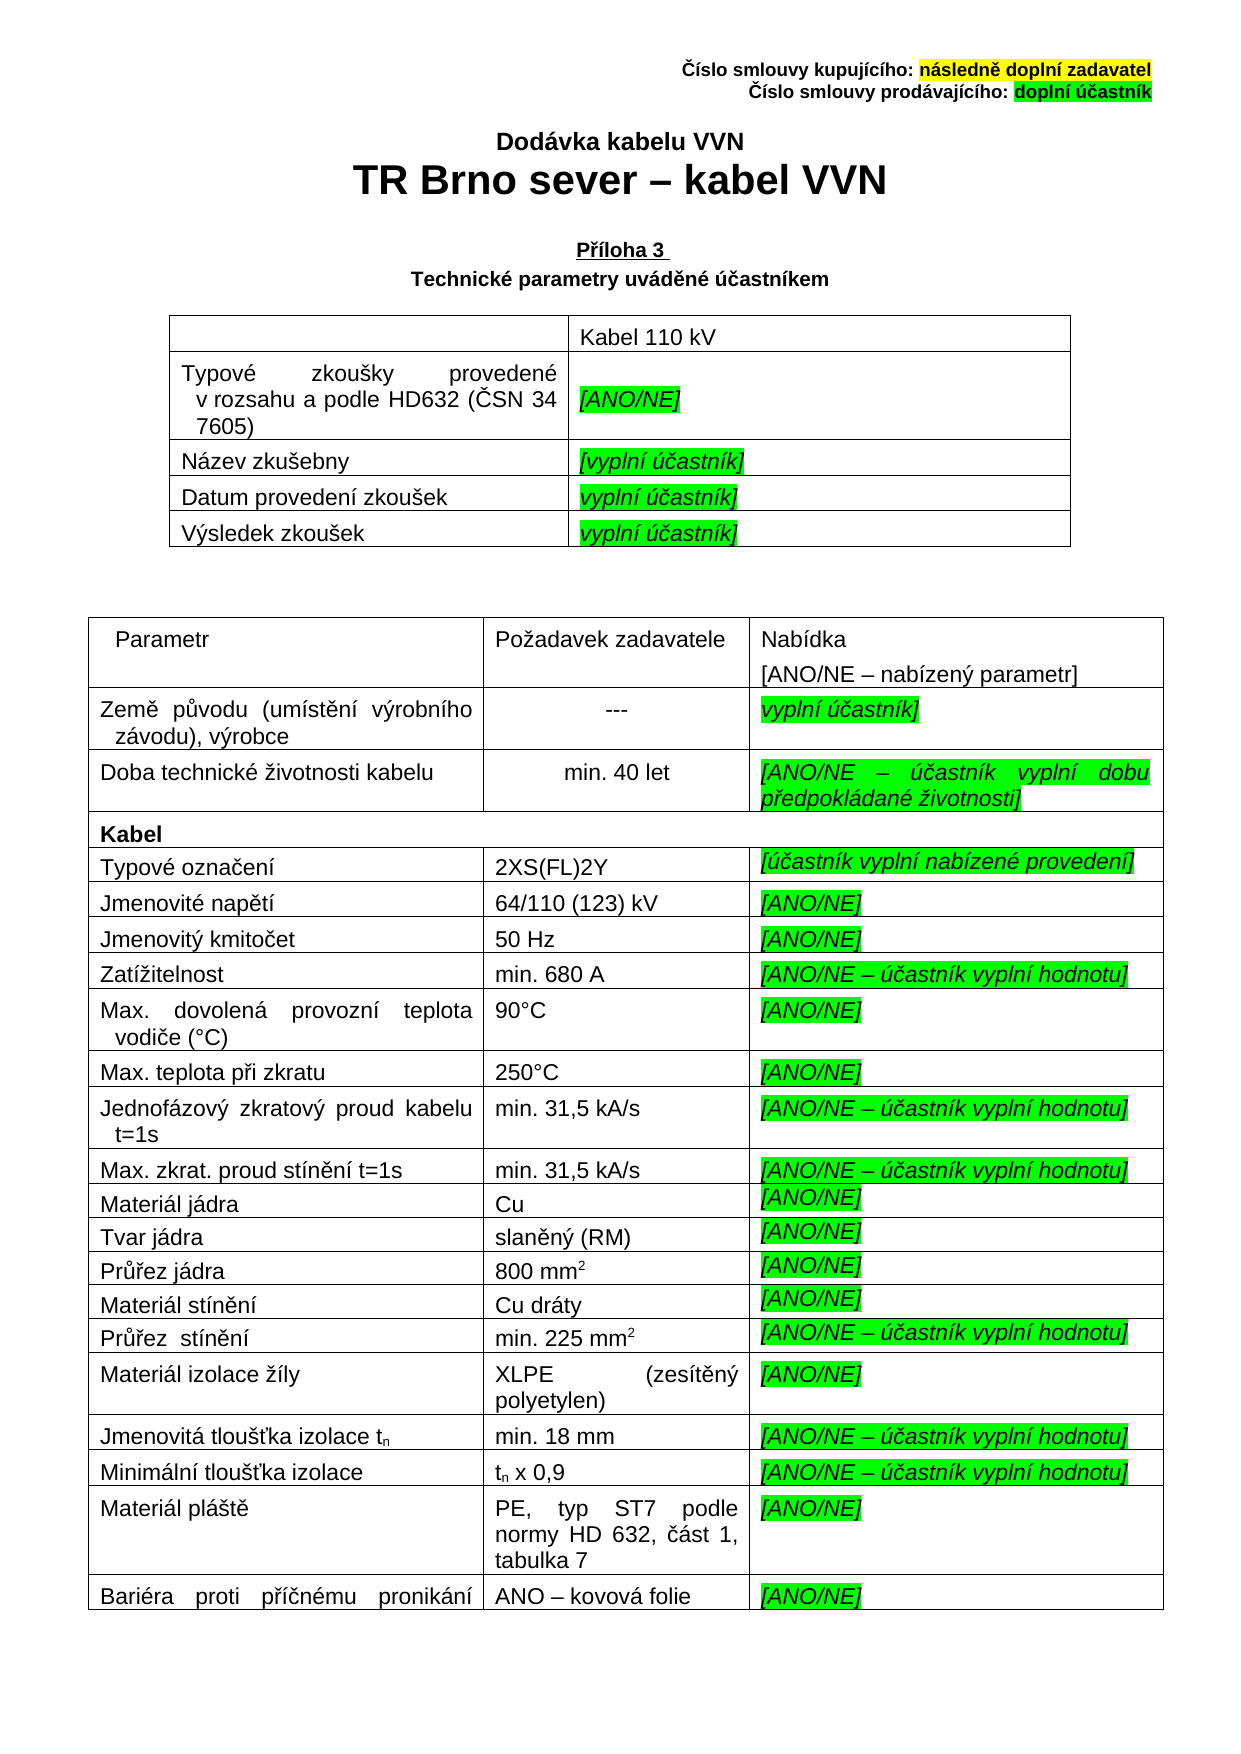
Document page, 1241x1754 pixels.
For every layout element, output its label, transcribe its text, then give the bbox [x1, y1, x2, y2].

table_cell --- [484, 688, 749, 749]
table_cell Země původu (umístění výrobního závodu), výrobce [89, 688, 483, 749]
table_cell min. 31,5 kA/s [484, 1087, 749, 1148]
table_cell [ANO/NE] [750, 1285, 1163, 1318]
table_cell Výsledek zkoušek [170, 511, 568, 546]
table_cell min. 680 A [484, 953, 749, 988]
table_cell [ANO/NE] [750, 1575, 1163, 1609]
table_cell vyplní účastník] [750, 688, 1163, 749]
table_header Nabídka [ANO/NE – nabízený parametr] [750, 618, 1163, 687]
table_cell vyplní účastník] [569, 511, 1070, 546]
table_cell ANO – kovová folie [484, 1575, 749, 1609]
table_cell Název zkušebny [170, 440, 568, 475]
table_cell [ANO/NE] [750, 1486, 1163, 1573]
table_cell Jmenovitý kmitočet [89, 917, 483, 952]
table_cell min. 31,5 kA/s [484, 1149, 749, 1183]
table_cell [ANO/NE] [750, 917, 1163, 952]
table_cell [ANO/NE] [750, 1353, 1163, 1414]
table_cell [ANO/NE] [750, 989, 1163, 1050]
table_cell [vyplní účastník] [569, 440, 1070, 475]
table_cell min. 18 mm [484, 1415, 749, 1449]
table_cell Max. teplota při zkratu [89, 1051, 483, 1086]
table_cell [ANO/NE] [750, 882, 1163, 916]
table_cell Zatížitelnost [89, 953, 483, 988]
table_cell Doba technické životnosti kabelu [89, 750, 483, 811]
table_cell Materiál pláště [89, 1486, 483, 1573]
table_cell PE, typ ST7 podle normy HD 632, část 1, tabulka 7 [484, 1486, 749, 1573]
table_cell [ANO/NE – účastník vyplní hodnotu] [750, 1415, 1163, 1449]
table_cell Typové označení [89, 848, 483, 881]
table_cell 250°C [484, 1051, 749, 1086]
table_cell Materiál izolace žíly [89, 1353, 483, 1414]
table_cell XLPE (zesítěný polyetylen) [484, 1353, 749, 1414]
table_cell Datum provedení zkoušek [170, 476, 568, 510]
table_header Požadavek zadavatele [484, 618, 749, 687]
table_cell Jmenovité napětí [89, 882, 483, 916]
table_cell min. 225 mm2 [484, 1319, 749, 1352]
table_cell vyplní účastník] [569, 476, 1070, 510]
table_cell [ANO/NE – účastník vyplní hodnotu] [750, 1149, 1163, 1183]
table_cell min. 40 let [484, 750, 749, 811]
table_cell [ANO/NE – účastník vyplní hodnotu] [750, 1450, 1163, 1485]
table_cell [ANO/NE] [750, 1184, 1163, 1217]
table_cell 800 mm2 [484, 1252, 749, 1284]
table_cell [ANO/NE – účastník vyplní dobu předpokládané životnosti] [750, 750, 1163, 811]
table_cell Průřez stínění [89, 1319, 483, 1352]
table_cell [ANO/NE – účastník vyplní hodnotu] [750, 953, 1163, 988]
table_cell tn x 0,9 [484, 1450, 749, 1485]
table_cell Typové zkoušky provedené v rozsahu a podle HD632 (ČSN 34 7605) [170, 352, 568, 439]
table_cell Max. zkrat. proud stínění t=1s [89, 1149, 483, 1183]
table_cell [ANO/NE] [750, 1252, 1163, 1284]
table_cell Kabel [89, 812, 1163, 847]
table_cell slaněný (RM) [484, 1218, 749, 1251]
table_header Parametr [89, 618, 483, 687]
table_cell Průřez jádra [89, 1252, 483, 1284]
table_cell Cu [484, 1184, 749, 1217]
table_cell [ANO/NE] [750, 1051, 1163, 1086]
table_cell Materiál stínění [89, 1285, 483, 1318]
table_cell Jmenovitá tloušťka izolace tn [89, 1415, 483, 1449]
table_cell Minimální tloušťka izolace [89, 1450, 483, 1485]
table_cell [ANO/NE] [569, 352, 1070, 439]
table_cell 64/110 (123) kV [484, 882, 749, 916]
table_cell [účastník vyplní nabízené provedení] [750, 848, 1163, 881]
table_cell Cu dráty [484, 1285, 749, 1318]
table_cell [89, 1575, 483, 1609]
table_cell 50 Hz [484, 917, 749, 952]
table_header [170, 316, 568, 351]
table_cell Tvar jádra [89, 1218, 483, 1251]
table_cell 2XS(FL)2Y [484, 848, 749, 881]
table_header Kabel 110 kV [569, 316, 1070, 351]
table_cell Max. dovolená provozní teplota vodiče (°C) [89, 989, 483, 1050]
table_cell Jednofázový zkratový proud kabelu t=1s [89, 1087, 483, 1148]
table_cell [ANO/NE – účastník vyplní hodnotu] [750, 1087, 1163, 1148]
table_cell Materiál jádra [89, 1184, 483, 1217]
table_cell [ANO/NE – účastník vyplní hodnotu] [750, 1319, 1163, 1352]
table_cell [ANO/NE] [750, 1218, 1163, 1251]
table_cell 90°C [484, 989, 749, 1050]
